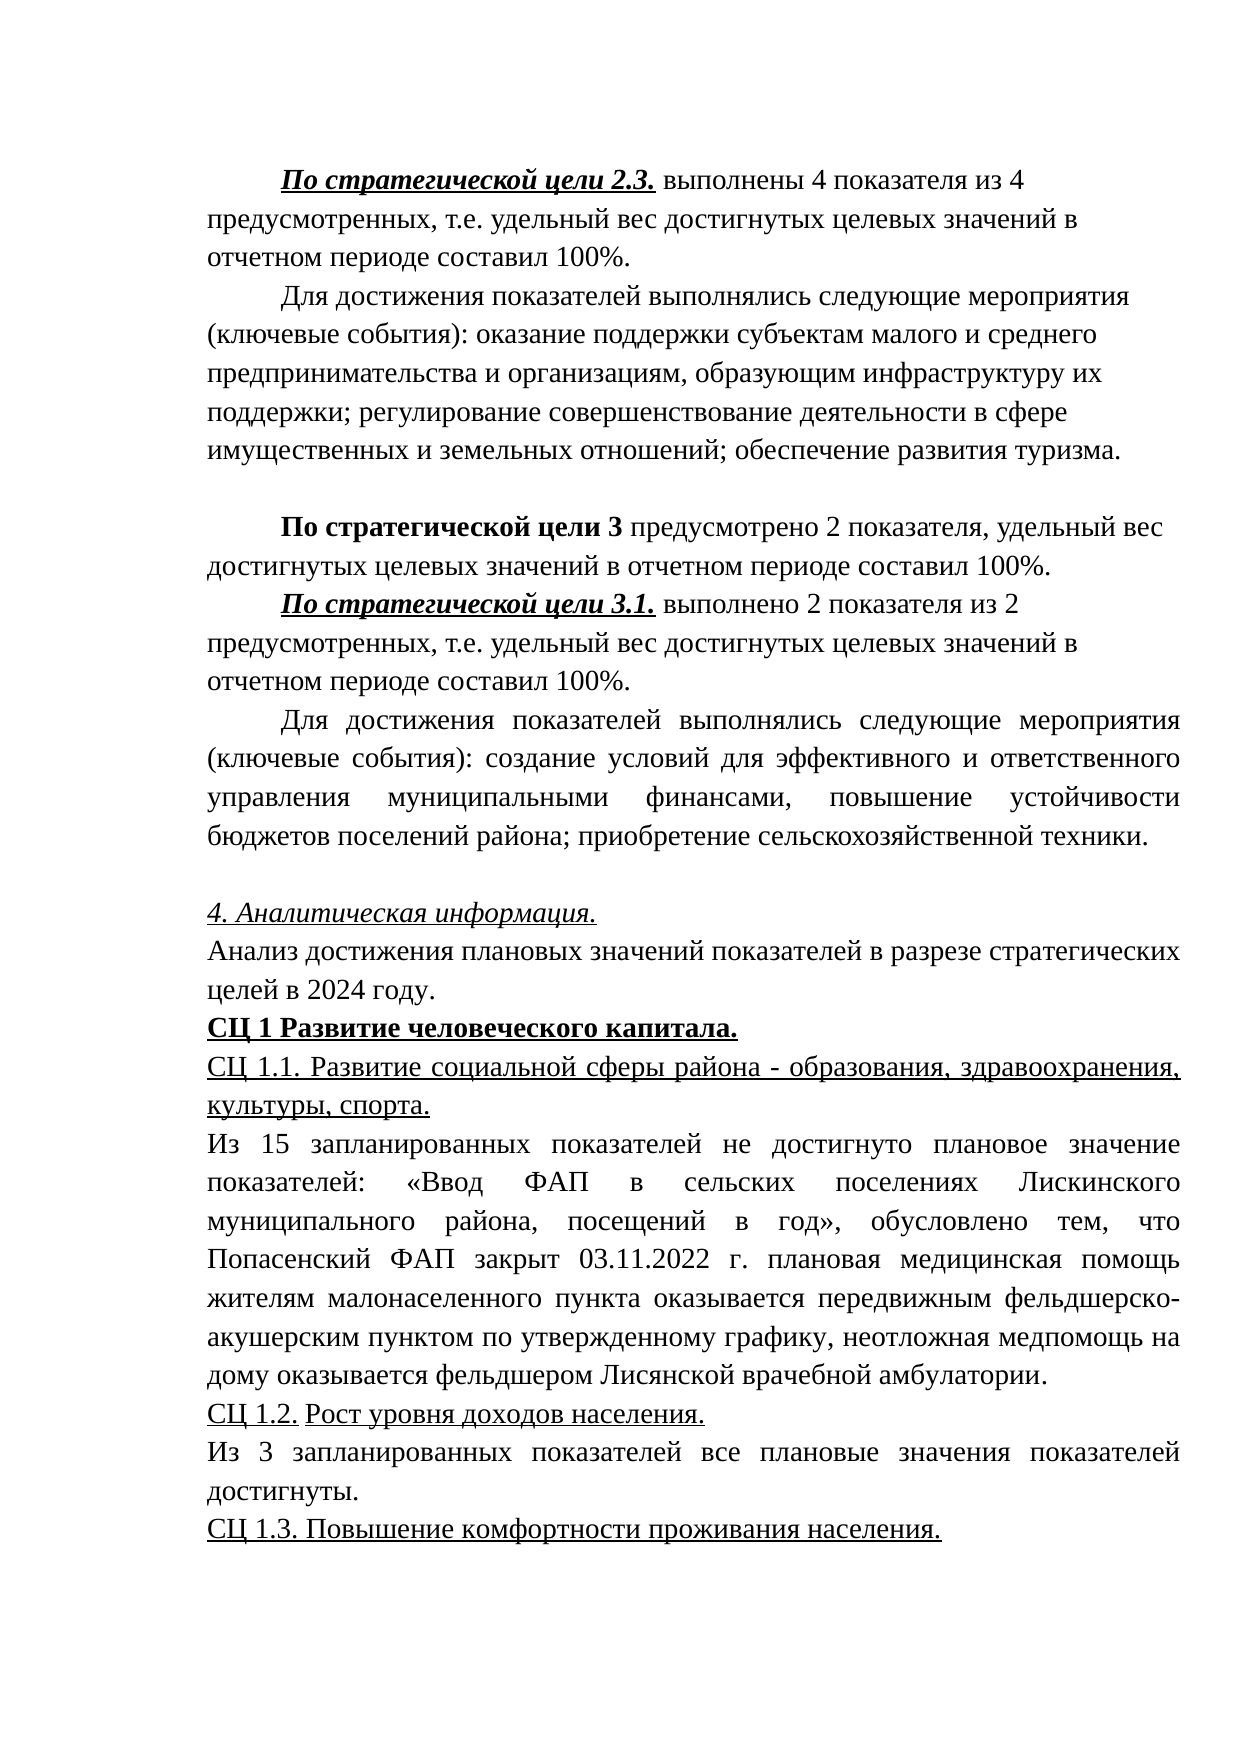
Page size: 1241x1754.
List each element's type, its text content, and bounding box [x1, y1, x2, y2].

text СЦ 1.1. Развитие социальной сферы района - образования, здравоохранения, культуры, спорта. [207, 1080, 1181, 1121]
text Анализ достижения плановых значений показателей в разрезе стратегических целей в 2024 году. [207, 933, 1181, 1005]
text Для достижения показателей выполнялись следующие мероприятия (ключевые события): оказание поддержки субъектам малого и среднего предпринимательства и организациям, образующим инфраструктуру их поддержки; регулирование совершенствование деятельности в сфере имущественных и земельных отношений; обеспечение развития туризма. [207, 278, 1181, 466]
text Из 3 запланированных показателей все плановые значения показателей достигнуты. [207, 1434, 1181, 1506]
text СЦ 1.1. Развитие социальной сферы района - образования, здравоохранения, культуры, спорта. [207, 1049, 1181, 1078]
text По стратегической цели 3.1. выполнено 2 показателя из 2 предусмотренных, т.е. удельный вес достигнутых целевых значений в отчетном периоде составил 100%. [207, 586, 1181, 697]
text СЦ 1 Развитие человеческого капитала. [207, 1010, 1181, 1044]
text По стратегической цели 3 предусмотрено 2 показателя, удельный вес достигнутых целевых значений в отчетном периоде составил 100%. [207, 509, 1181, 581]
text СЦ 1.2. Рост уровня доходов населения. [207, 1396, 1181, 1429]
text По стратегической цели 2.3. выполнены 4 показателя из 4 предусмотренных, т.е. удельный вес достигнутых целевых значений в отчетном периоде составил 100%. [207, 162, 1181, 273]
text 4. Аналитическая информация. [207, 895, 1181, 928]
text Для достижения показателей выполнялись следующие мероприятия (ключевые события): создание условий для эффективного и ответственного управления муниципальными финансами, повышение устойчивости бюджетов поселений района; приобретение сельскохозяйственной техники. [207, 702, 1181, 851]
text СЦ 1.3. Повышение комфортности проживания населения. [207, 1511, 1181, 1545]
text Из 15 запланированных показателей не достигнуто плановое значение показателей: «Ввод ФАП в сельских поселениях Лискинского муниципального района, посещений в год», обусловлено тем, что Попасенский ФАП закрыт 03.11.2022 г. плановая медицинская помощь жителям малонаселенного пункта оказывается передвижным фельдшерско-акушерским пунктом по утвержденному графику, неотложная медпомощь на дому оказывается фельдшером Лисянской врачебной амбулатории. [207, 1126, 1181, 1391]
